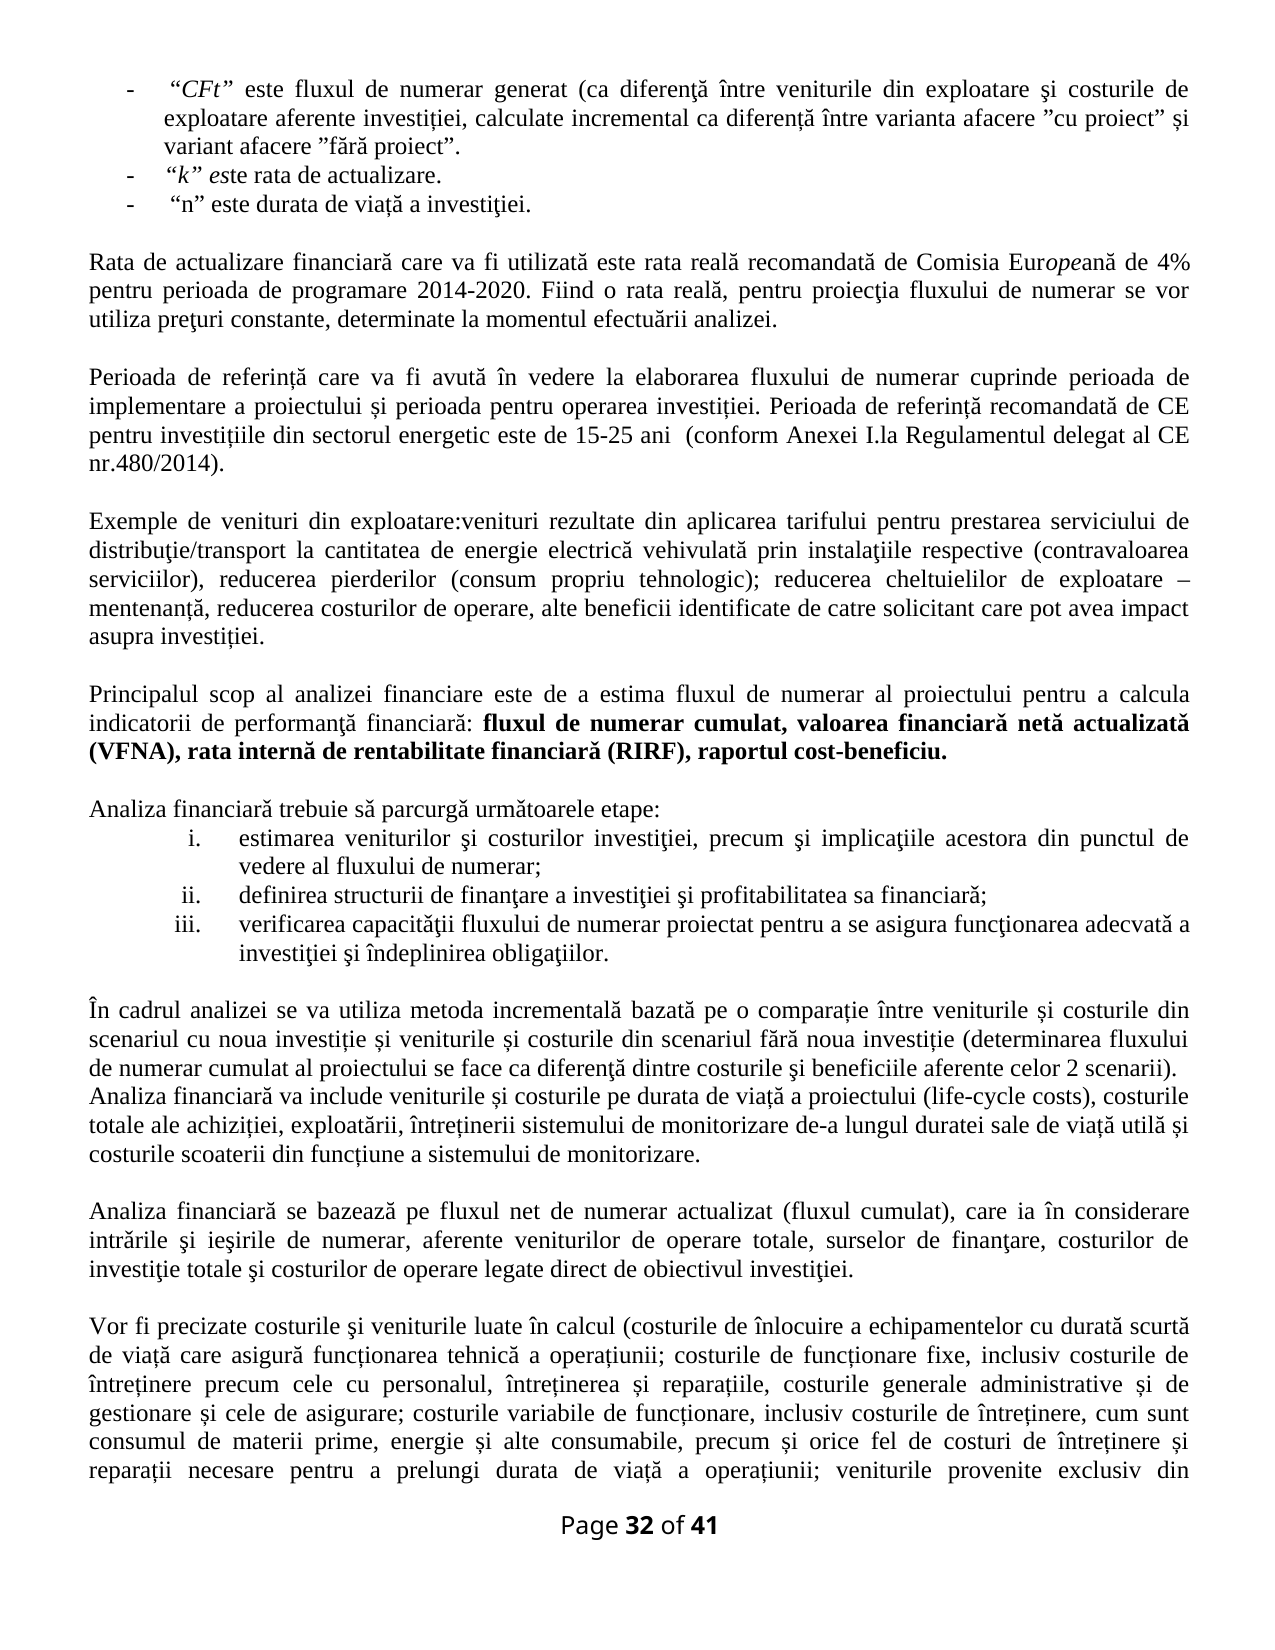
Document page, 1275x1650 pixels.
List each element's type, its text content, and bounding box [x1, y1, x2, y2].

text Exemple de venituri din exploatare:venituri rezultate din aplicarea tarifului pentru prestarea serviciului de distribuţie/transport la cantitatea de energie electrică vehivulată prin instalaţiile respective (contravaloarea serviciilor), reducerea pierderilor (consum propriu tehnologic); reducerea cheltuielilor de exploatare – mentenanță, reducerea costurilor de operare, alte beneficii identificate de catre solicitant care pot avea impact asupra investiției. [89, 506, 1191, 650]
text Principalul scop al analizei financiare este de a estima fluxul de numerar al proiectului pentru a calcula indicatorii de performanţă financiară: fluxul de numerar cumulat, valoarea financiarǎ netă actualizatǎ (VFNA), rata internă de rentabilitate financiarǎ (RIRF), raportul cost-beneficiu. [89, 679, 1191, 765]
text Analiza financiară va include veniturile și costurile pe durata de viață a proiectului (life-cycle costs), costurile totale ale achiziției, exploatării, întreținerii sistemului de monitorizare de-a lungul duratei sale de viață utilă și costurile scoaterii din funcțiune a sistemului de monitorizare. [89, 1081, 1191, 1168]
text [89, 1311, 1191, 1484]
list estimarea veniturilor şi costurilor investiţiei, precum şi implicaţiile acestora din punctul de vedere al fluxului de numerar; [201, 823, 1191, 880]
list “k” este rata de actualizare. [126, 160, 1191, 189]
list verificarea capacitǎţii fluxului de numerar proiectat pentru a se asigura funcţionarea adecvatǎ a investiţiei şi îndeplinirea obligaţiilor. [201, 909, 1191, 966]
list “n” este durata de viață a investiţiei. [126, 189, 1191, 218]
text Rata de actualizare financiară care va fi utilizată este rata reală recomandată de Comisia Europeană de 4% pentru perioada de programare 2014-2020. Fiind o rata reală, pentru proiecţia fluxului de numerar se vor utiliza preţuri constante, determinate la momentul efectuării analizei. [89, 247, 1191, 333]
list “CFt” este fluxul de numerar generat (ca diferenţă între veniturile din exploatare şi costurile de exploatare aferente investiției, calculate incremental ca diferență între varianta afacere ”cu proiect” și variant afacere ”fără proiect”. [126, 74, 1191, 160]
list definirea structurii de finanţare a investiţiei şi profitabilitatea sa financiarǎ; [201, 880, 1191, 909]
text Analiza financiarǎ trebuie sǎ parcurgǎ urmǎtoarele etape: [89, 794, 1191, 823]
text Analiza financiară se bazează pe fluxul net de numerar actualizat (fluxul cumulat), care ia în considerare intrǎrile şi ieşirile de numerar, aferente veniturilor de operare totale, surselor de finanţare, costurilor de investiţie totale şi costurilor de operare legate direct de obiectivul investiţiei. [89, 1196, 1191, 1283]
text În cadrul analizei se va utiliza metoda incrementală bazată pe o comparație între veniturile și costurile din scenariul cu noua investiție și veniturile și costurile din scenariul fără noua investiție (determinarea fluxului de numerar cumulat al proiectului se face ca diferenţă dintre costurile şi beneficiile aferente celor 2 scenarii). [89, 995, 1191, 1081]
text Perioada de referință care va fi avută în vedere la elaborarea fluxului de numerar cuprinde perioada de implementare a proiectului și perioada pentru operarea investiției. Perioada de referință recomandată de CE pentru investițiile din sectorul energetic este de 15-25 ani (conform Anexei I.la Regulamentul delegat al CE nr.480/2014). [89, 362, 1191, 477]
